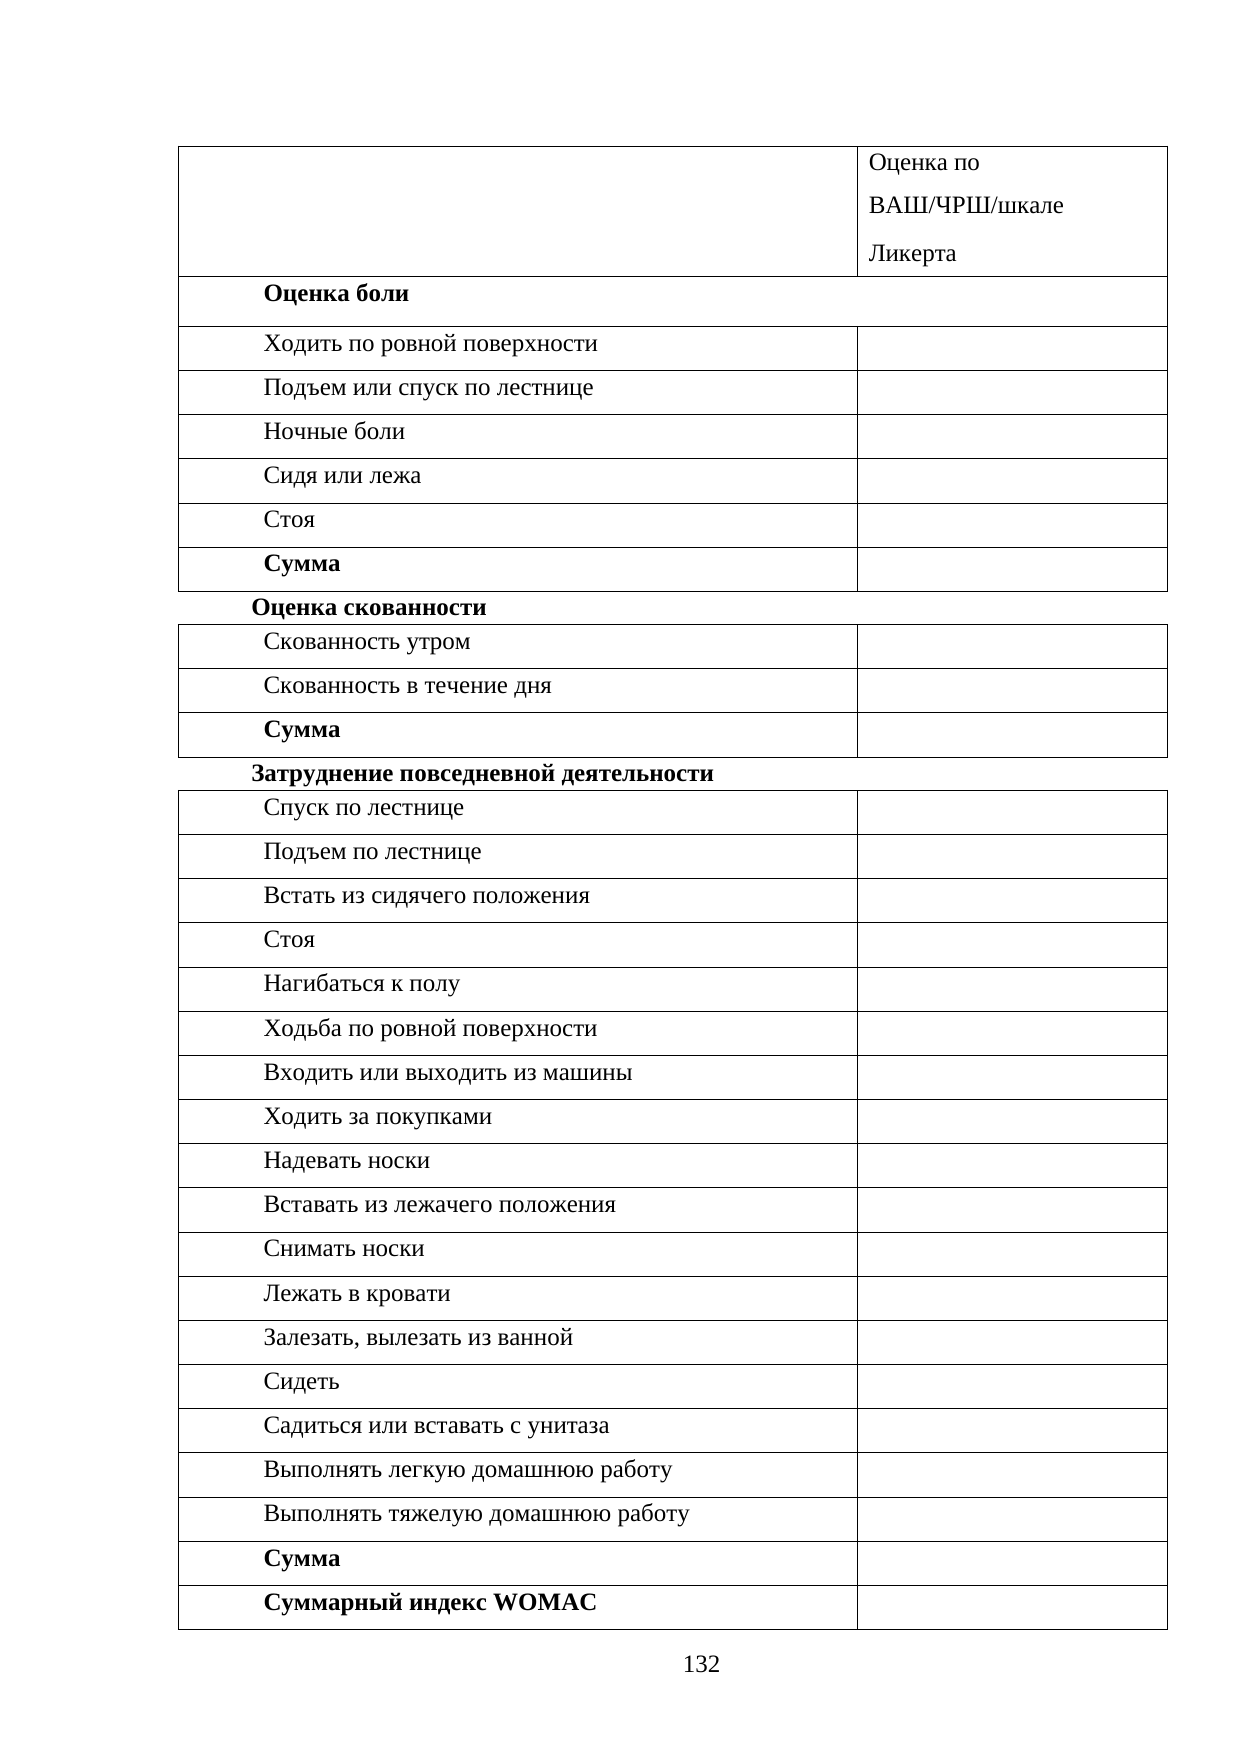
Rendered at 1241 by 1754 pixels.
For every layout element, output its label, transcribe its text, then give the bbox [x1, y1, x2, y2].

table_cell [858, 1321, 1167, 1364]
table_cell [858, 1542, 1167, 1585]
table_cell [858, 835, 1167, 878]
table_cell Сумма [179, 713, 857, 757]
table_cell Вставать из лежачего положения [179, 1188, 857, 1232]
table_cell Сумма [179, 548, 857, 591]
table_cell [858, 415, 1167, 458]
table_header [858, 625, 1167, 668]
table_cell Надевать носки [179, 1144, 857, 1187]
table_cell [858, 669, 1167, 712]
table_cell Выполнять тяжелую домашнюю работу [179, 1498, 857, 1541]
table_cell [858, 459, 1167, 503]
table_cell Нагибаться к полу [179, 968, 857, 1011]
table_header [858, 791, 1167, 834]
table_cell [858, 1233, 1167, 1276]
table_cell Выполнять легкую домашнюю работу [179, 1453, 857, 1497]
table_cell Оценка боли [179, 277, 857, 326]
table_cell Снимать носки [179, 1233, 857, 1276]
table_cell Встать из сидячего положения [179, 879, 857, 922]
table_cell Ходить за покупками [179, 1100, 857, 1143]
table_cell [858, 1498, 1167, 1541]
text Затруднение повседневной деятельности [251, 758, 1153, 786]
table_cell [858, 879, 1167, 922]
table_header [179, 147, 857, 276]
table_cell Ходить по ровной поверхности [179, 327, 857, 370]
table_cell Сумма [179, 1542, 857, 1585]
table_cell Суммарный индекс WOMAC [179, 1586, 857, 1629]
table_cell [857, 277, 1167, 326]
table_cell Стоя [179, 923, 857, 967]
table_cell Сидя или лежа [179, 459, 857, 503]
table_cell [858, 923, 1167, 967]
table_cell [858, 1453, 1167, 1497]
table_header Спуск по лестнице [179, 791, 857, 834]
table_cell Стоя [179, 504, 857, 547]
table_cell [858, 371, 1167, 414]
table_cell Сидеть [179, 1365, 857, 1408]
table_cell [858, 548, 1167, 591]
text Оценка скованности [251, 592, 1153, 621]
table_cell [858, 327, 1167, 370]
table_cell Входить или выходить из машины [179, 1056, 857, 1099]
table_header Оценка по ВАШ/ЧРШ/шкале Ликерта [858, 147, 1167, 276]
table_cell Скованность в течение дня [179, 669, 857, 712]
table_cell Садиться или вставать с унитаза [179, 1409, 857, 1452]
table_cell [858, 504, 1167, 547]
table_cell [858, 1056, 1167, 1099]
table_cell [858, 1586, 1167, 1629]
table_cell [858, 713, 1167, 757]
table_cell [858, 1409, 1167, 1452]
table_cell [858, 1144, 1167, 1187]
table_cell Ходьба по ровной поверхности [179, 1012, 857, 1055]
table_cell [858, 1012, 1167, 1055]
table_cell [858, 1188, 1167, 1232]
table_cell [858, 1100, 1167, 1143]
table_cell Лежать в кровати [179, 1277, 857, 1320]
table_cell [858, 968, 1167, 1011]
table_header Скованность утром [179, 625, 857, 668]
table_cell [858, 1365, 1167, 1408]
table_cell Подъем или спуск по лестнице [179, 371, 857, 414]
table_cell Подъем по лестнице [179, 835, 857, 878]
table_cell Залезать, вылезать из ванной [179, 1321, 857, 1364]
table_cell Ночные боли [179, 415, 857, 458]
table_cell [858, 1277, 1167, 1320]
